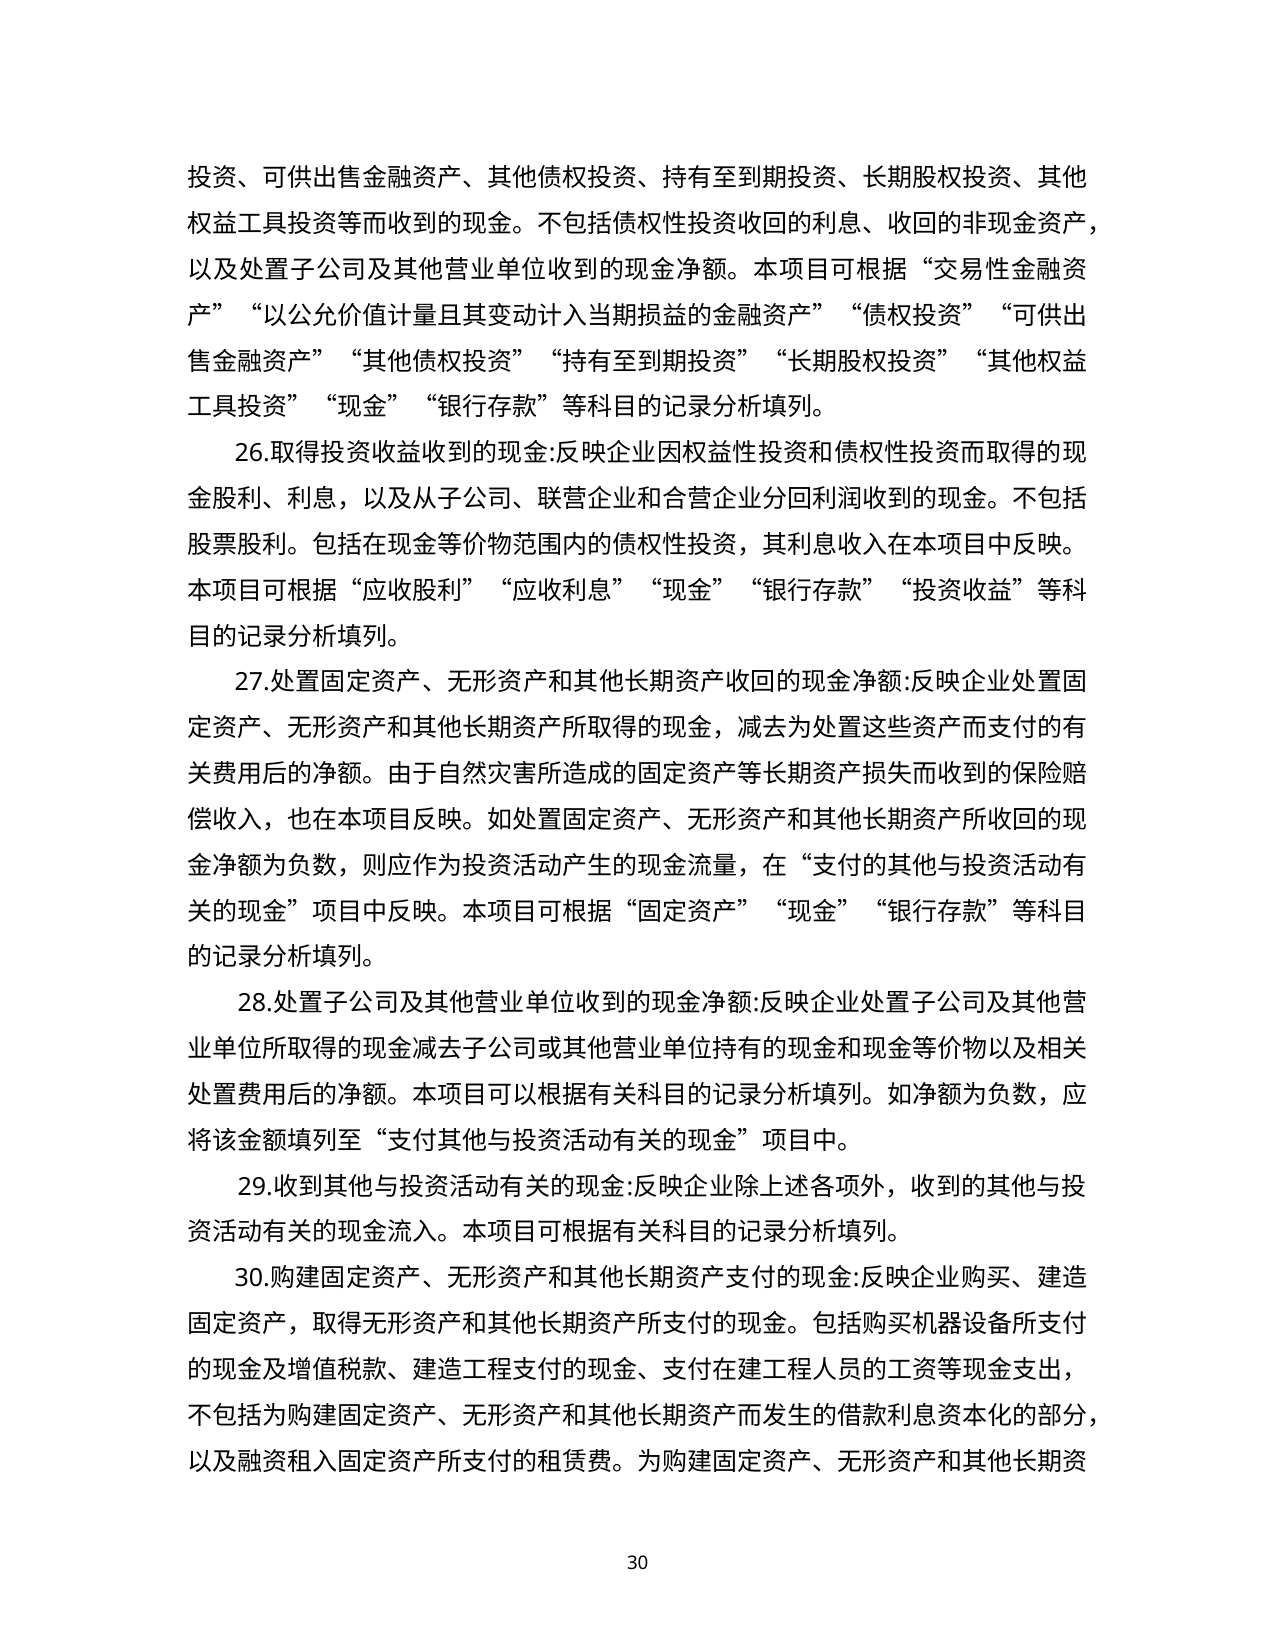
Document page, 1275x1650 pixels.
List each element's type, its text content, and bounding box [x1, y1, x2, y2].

text 26.取得投资收益收到的现金:反映企业因权益性投资和债权性投资而取得的现金股利、利息，以及从子公司、联营企业和合营企业分回利润收到的现金。不包括股票股利。包括在现金等价物范围内的债权性投资，其利息收入在本项目中反映。本项目可根据“应收股利”“应收利息”“现金”“银行存款”“投资收益”等科目的记录分析填列。 [187, 425, 1087, 654]
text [187, 150, 1087, 425]
text 29.收到其他与投资活动有关的现金:反映企业除上述各项外，收到的其他与投资活动有关的现金流入。本项目可根据有关科目的记录分析填列。 [187, 1158, 1087, 1250]
text 27.处置固定资产、无形资产和其他长期资产收回的现金净额:反映企业处置固定资产、无形资产和其他长期资产所取得的现金，减去为处置这些资产而支付的有关费用后的净额。由于自然灾害所造成的固定资产等长期资产损失而收到的保险赔偿收入，也在本项目反映。如处置固定资产、无形资产和其他长期资产所收回的现金净额为负数，则应作为投资活动产生的现金流量，在“支付的其他与投资活动有关的现金”项目中反映。本项目可根据“固定资产”“现金”“银行存款”等科目的记录分析填列。 [187, 654, 1087, 975]
text 28.处置子公司及其他营业单位收到的现金净额:反映企业处置子公司及其他营业单位所取得的现金减去子公司或其他营业单位持有的现金和现金等价物以及相关处置费用后的净额。本项目可以根据有关科目的记录分析填列。如净额为负数，应将该金额填列至“支付其他与投资活动有关的现金”项目中。 [187, 975, 1087, 1158]
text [187, 1250, 1087, 1479]
